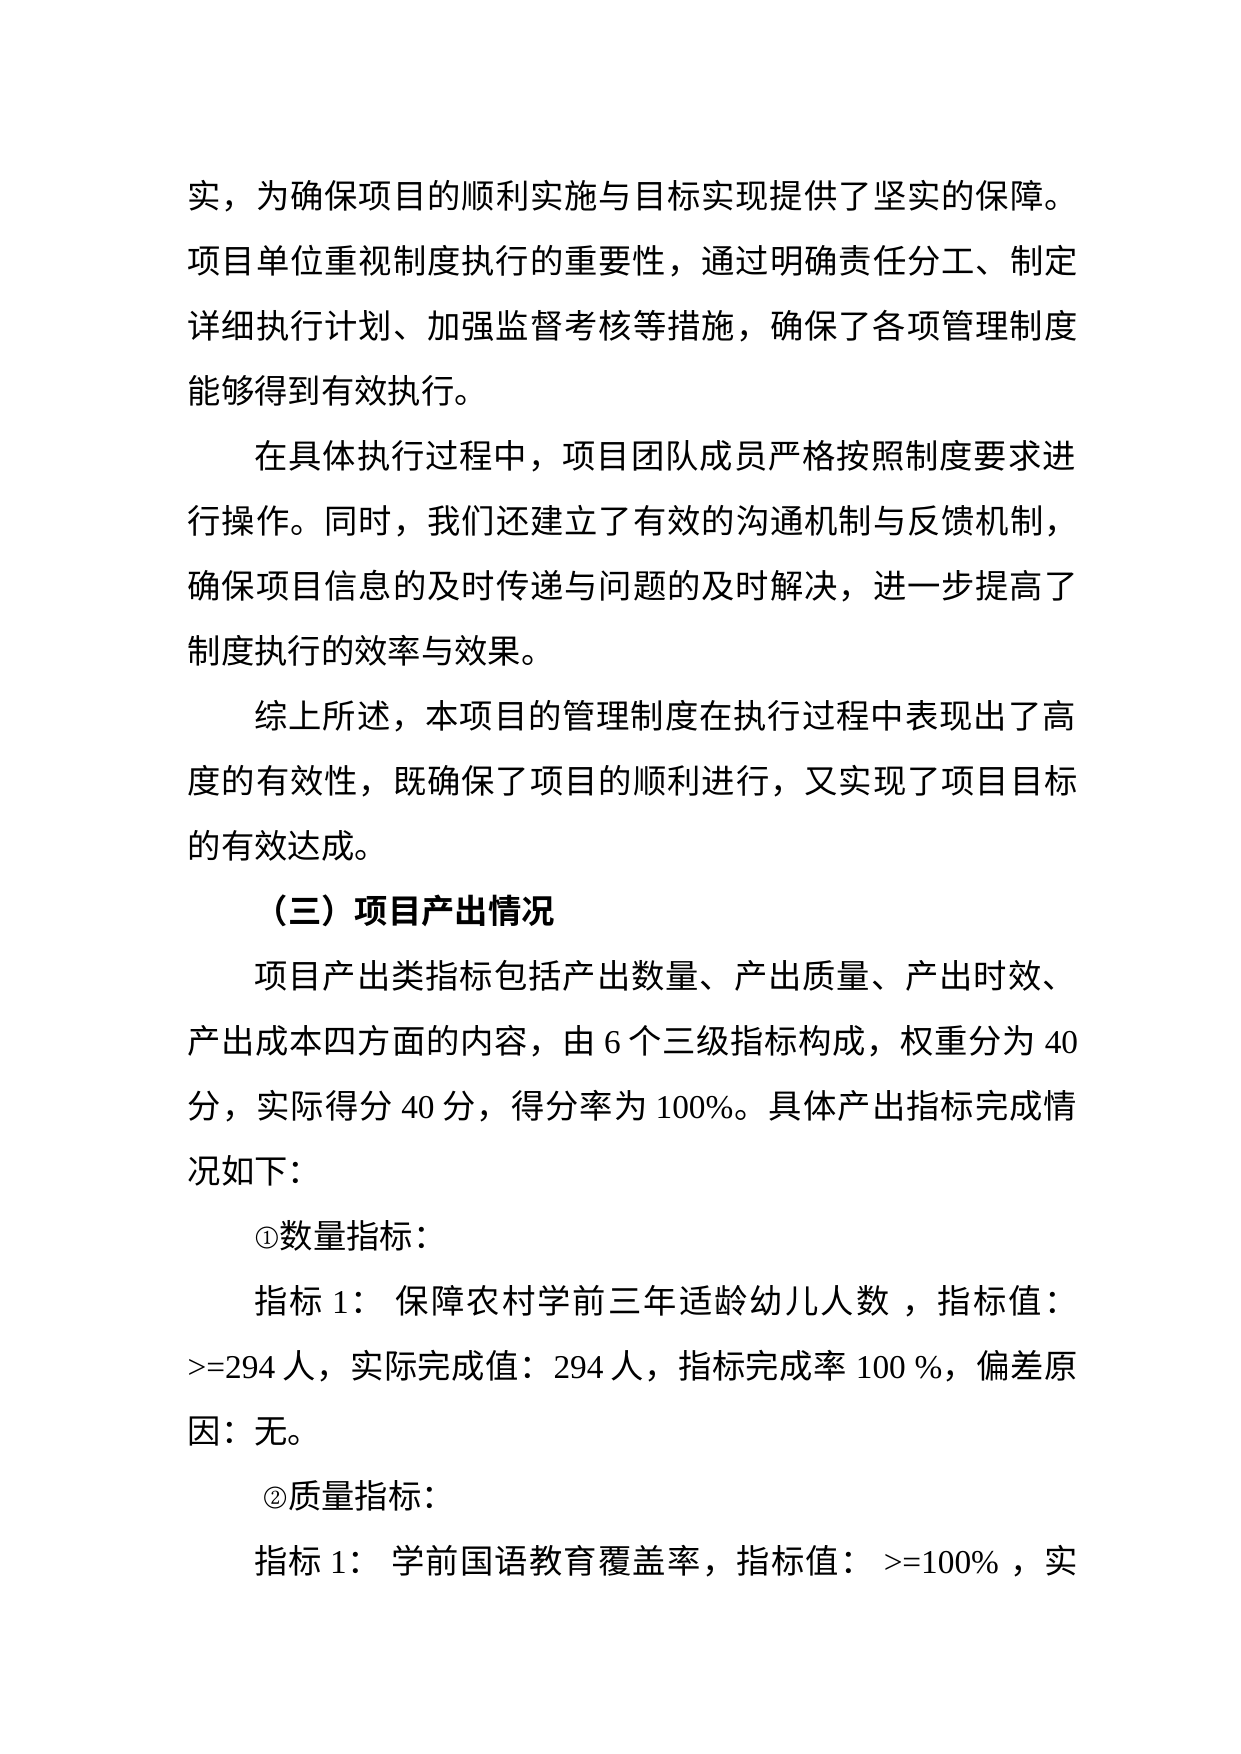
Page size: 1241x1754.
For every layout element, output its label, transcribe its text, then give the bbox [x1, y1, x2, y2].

text 指标1： 保障农村学前三年适龄幼儿人数 ，指标值：>=294人，实际完成值：294人，指标完成率 100 %，偏差原因：无。 [187, 1267, 1078, 1462]
text 在具体执行过程中，项目团队成员严格按照制度要求进行操作。同时，我们还建立了有效的沟通机制与反馈机制，确保项目信息的及时传递与问题的及时解决，进一步提高了制度执行的效率与效果。 [187, 422, 1078, 682]
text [187, 162, 1078, 422]
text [187, 1527, 1078, 1592]
text ①数量指标： [187, 1202, 1078, 1267]
text ②质量指标： [187, 1462, 1078, 1527]
text 项目产出类指标包括产出数量、产出质量、产出时效、产出成本四方面的内容，由6个三级指标构成，权重分为40分，实际得分40分，得分率为100%。具体产出指标完成情况如下： [187, 942, 1078, 1202]
text 综上所述，本项目的管理制度在执行过程中表现出了高度的有效性，既确保了项目的顺利进行，又实现了项目目标的有效达成。 [187, 682, 1078, 877]
list 项目产出情况 [187, 877, 1078, 942]
